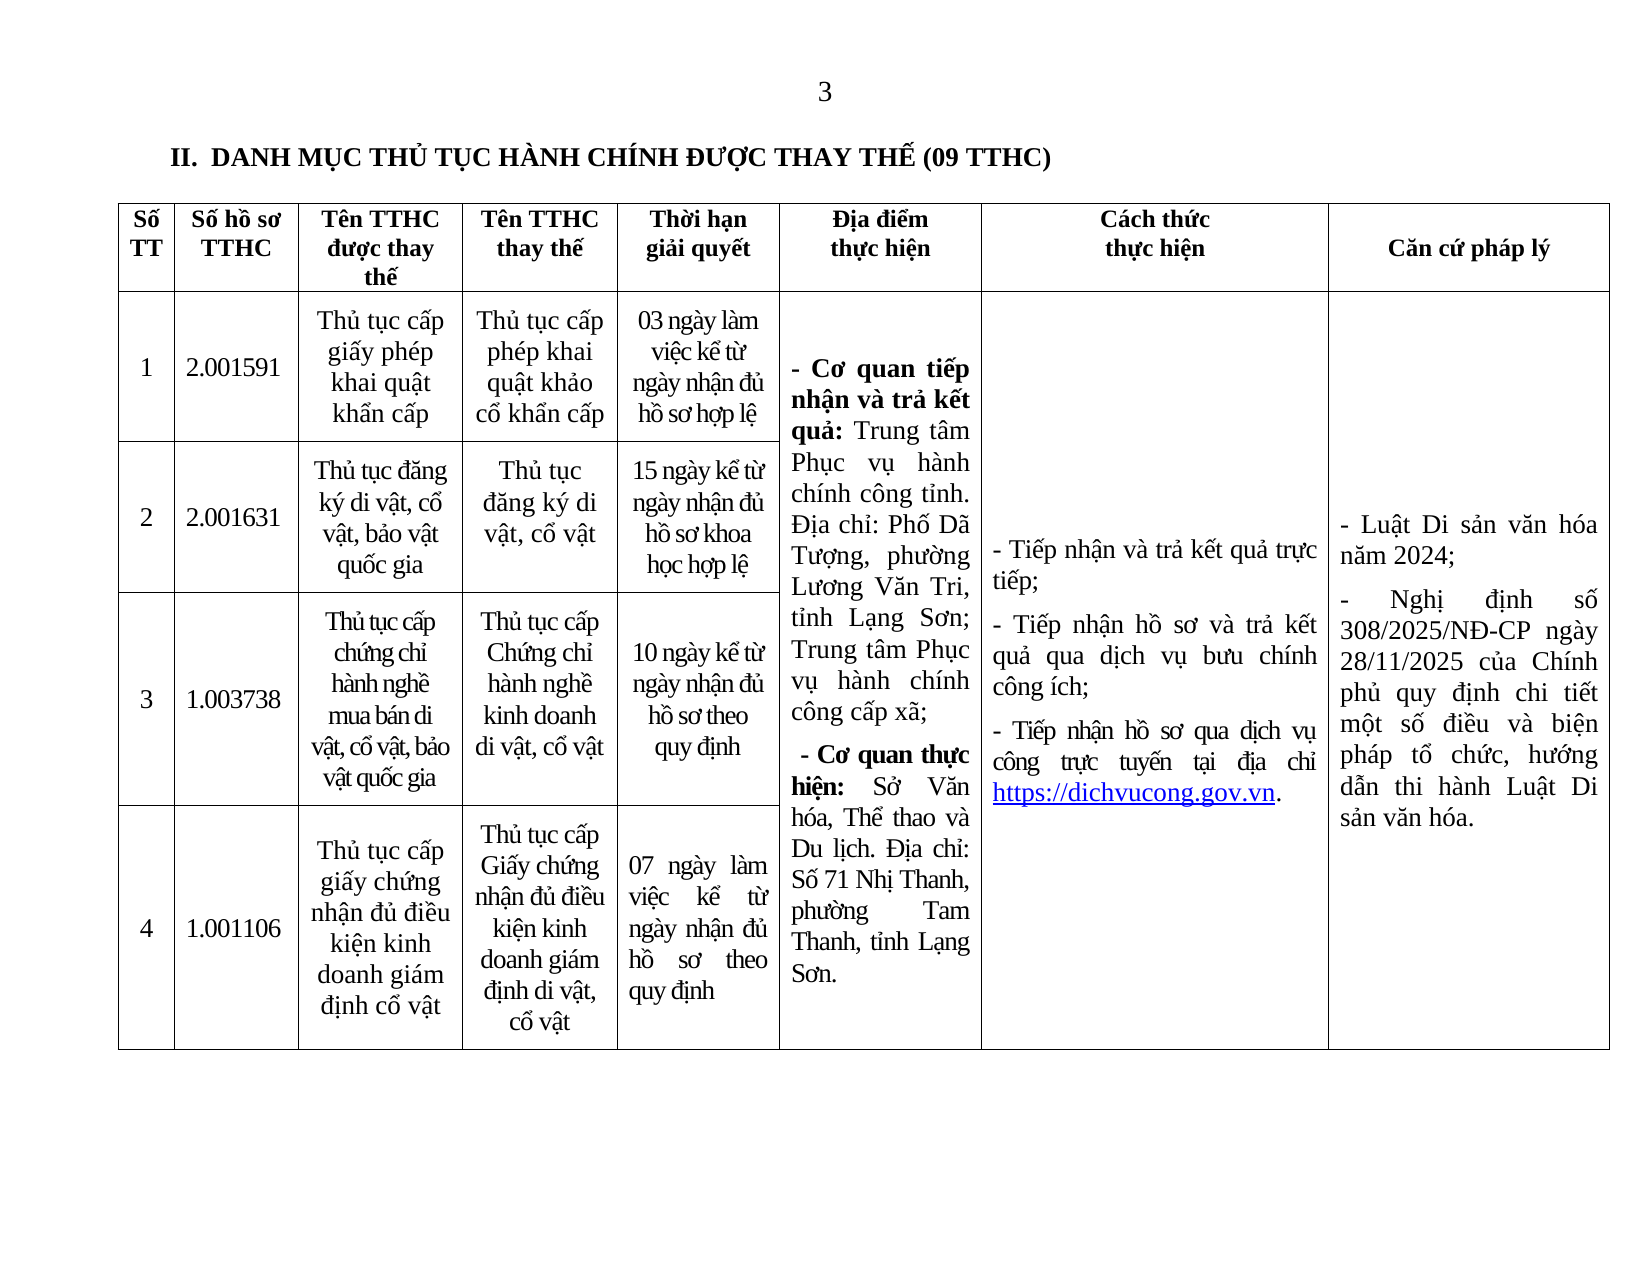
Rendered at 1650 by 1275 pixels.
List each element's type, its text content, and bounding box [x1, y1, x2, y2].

table_cell Thủ tục đăng ký di vật, cổ vật, bảo vật quốc gia [299, 442, 462, 592]
table_header Tên TTHC được thay thế [299, 204, 462, 291]
table_cell 10 ngày kể từ ngày nhận đủ hồ sơ theo quy định [618, 593, 779, 805]
table_cell Thủ tục đăng ký di vật, cổ vật [463, 442, 617, 592]
table_header Căn cứ pháp lý [1329, 204, 1609, 291]
table_cell 2.001631 [175, 442, 298, 592]
table_header Thời hạn giải quyết [618, 204, 779, 291]
table_header Tên TTHC thay thế [463, 204, 617, 291]
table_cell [982, 292, 1328, 1049]
table_cell Thủ tục cấp giấy chứng nhận đủ điều kiện kinh doanh giám định cổ vật [299, 806, 462, 1049]
table_cell 03 ngày làm việc kể từ ngày nhận đủ hồ sơ hợp lệ [618, 292, 779, 441]
table_cell Thủ tục cấp phép khai quật khảo cổ khẩn cấp [463, 292, 617, 441]
table_cell 1.001106 [175, 806, 298, 1049]
table_cell 4 [119, 806, 174, 1049]
table_header Số TT [119, 204, 174, 291]
table_cell Thủ tục cấp Chứng chỉ hành nghề kinh doanh di vật, cổ vật [463, 593, 617, 805]
table_cell Thủ tục cấp Giấy chứng nhận đủ điều kiện kinh doanh giám định di vật, cổ vật [463, 806, 617, 1049]
table_header Số hồ sơ TTHC [175, 204, 298, 291]
table_cell 1.003738 [175, 593, 298, 805]
table_cell 2.001591 [175, 292, 298, 441]
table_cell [1329, 292, 1609, 1049]
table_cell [780, 292, 981, 1049]
table_cell Thủ tục cấp chứng chỉ hành nghề mua bán di vật, cổ vật, bảo vật quốc gia [299, 593, 462, 805]
table_cell 2 [119, 442, 174, 592]
text II. DANH MỤC THỦ TỤC HÀNH CHÍNH ĐƯỢC THAY THẾ (09 TTHC) [89, 141, 1561, 172]
table_cell 1 [119, 292, 174, 441]
table_cell 3 [119, 593, 174, 805]
table_cell 15 ngày kể từ ngày nhận đủ hồ sơ khoa học hợp lệ [618, 442, 779, 592]
table_cell 07 ngày làm việc kể từ ngày nhận đủ hồ sơ theo quy định [618, 806, 779, 1049]
table_header Cách thức thực hiện [982, 204, 1328, 291]
table_cell Thủ tục cấp giấy phép khai quật khẩn cấp [299, 292, 462, 441]
table_header Địa điểm thực hiện [780, 204, 981, 291]
